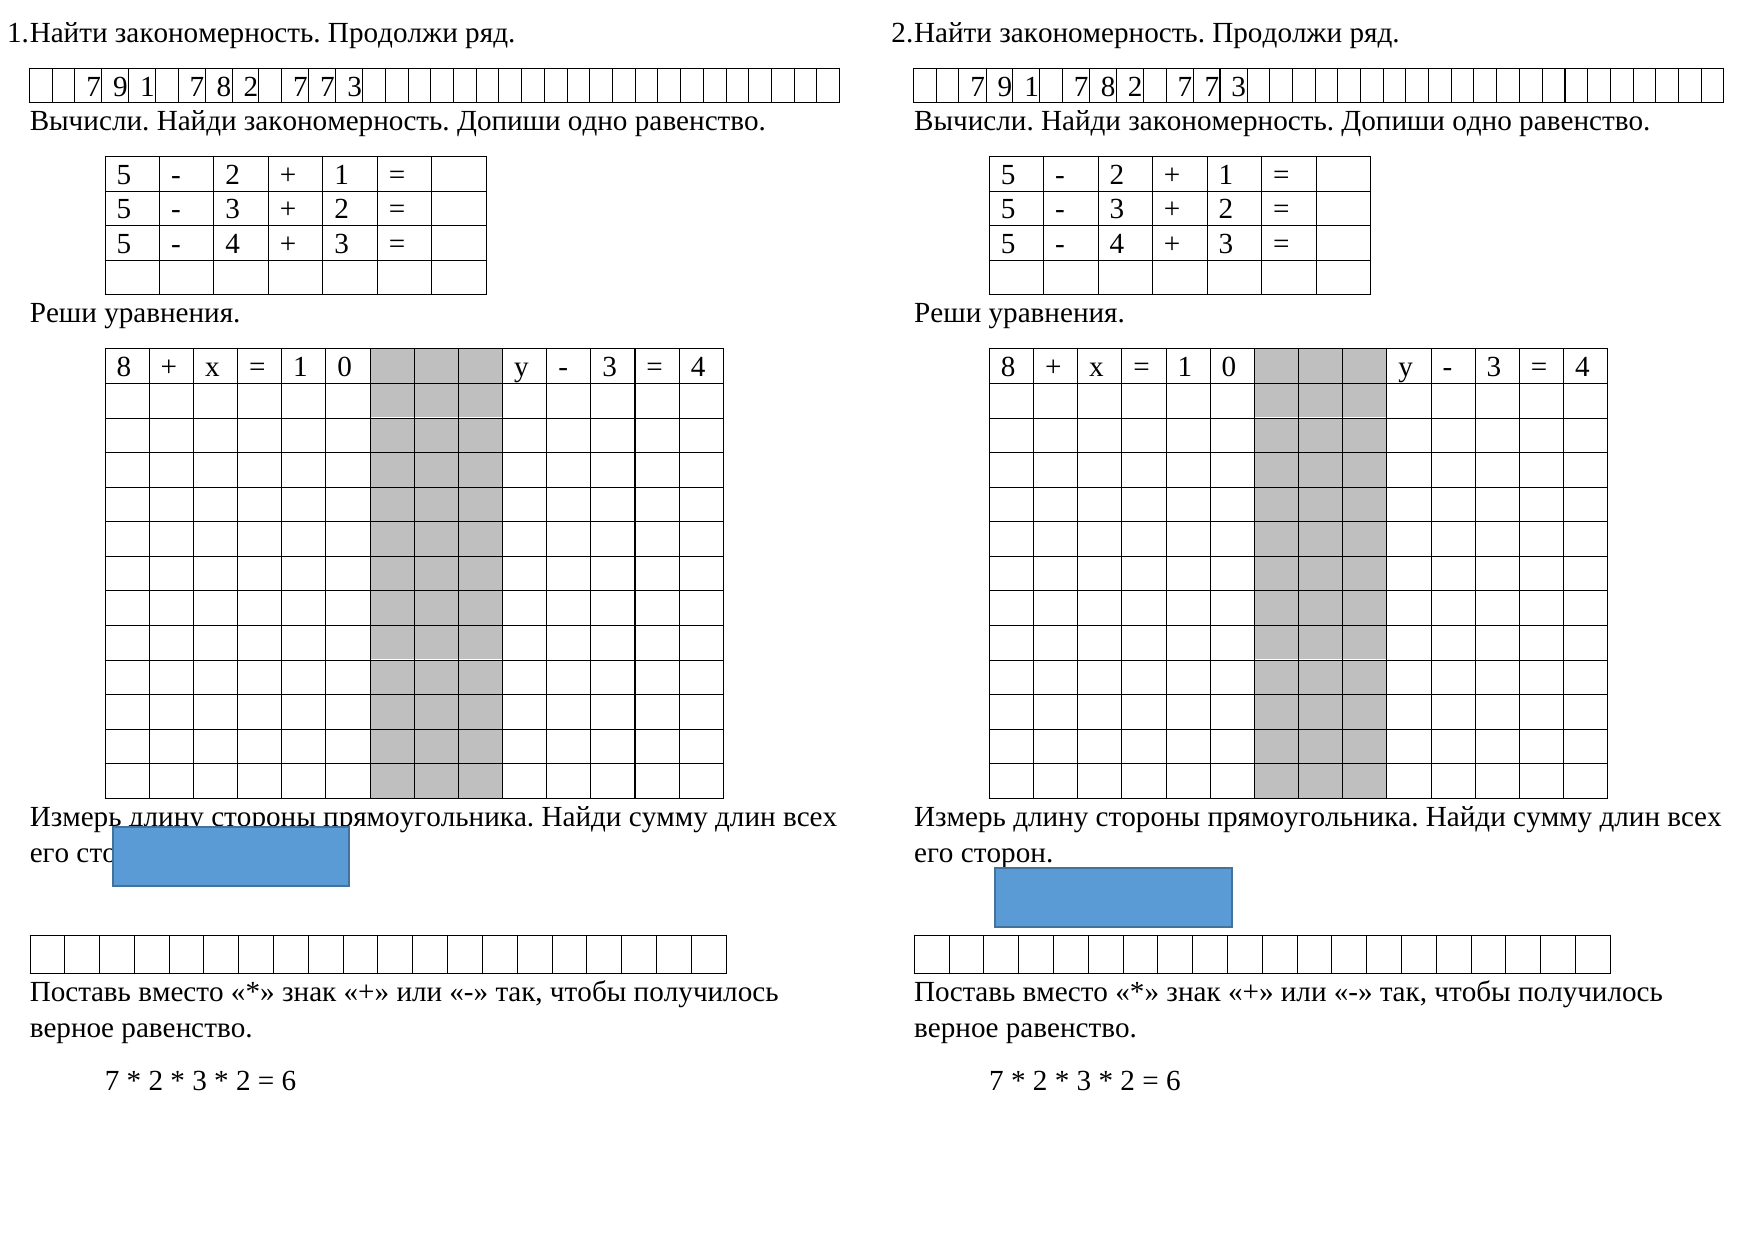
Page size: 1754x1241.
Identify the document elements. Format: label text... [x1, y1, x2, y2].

table_cell [591, 419, 634, 452]
table_cell [1387, 730, 1431, 763]
table_header 9 [987, 69, 1012, 102]
table_cell [194, 453, 237, 487]
table_header [984, 936, 1018, 973]
table_cell - [160, 192, 213, 225]
table_cell [636, 695, 679, 729]
table_cell [326, 522, 370, 556]
table_header [1429, 69, 1451, 102]
table_cell [1299, 488, 1342, 521]
table_cell [415, 384, 458, 417]
table_cell [636, 730, 679, 763]
table_cell [1078, 488, 1121, 521]
table_cell [106, 261, 159, 294]
table_cell [1476, 661, 1519, 694]
table_header [1299, 349, 1342, 383]
table_cell [194, 384, 237, 417]
table_header 4 [680, 349, 723, 383]
table_cell [1343, 764, 1386, 798]
table_cell [1520, 488, 1563, 521]
list 7 * 2 * 3 * 2 = 6 [989, 1063, 1724, 1096]
table_header [636, 69, 657, 102]
table_header [1520, 69, 1542, 102]
table_cell [1387, 488, 1431, 521]
table_cell [680, 730, 723, 763]
table_header = [238, 349, 281, 383]
table_header [1144, 69, 1166, 102]
table_cell [326, 488, 370, 521]
table_header [1361, 69, 1383, 102]
table_cell [1520, 557, 1563, 590]
table_cell [326, 661, 370, 694]
table_cell [326, 419, 370, 452]
table_cell = [378, 192, 431, 225]
list Найти закономерность. Продолжи ряд. [891, 15, 1724, 48]
table_header [259, 69, 281, 102]
table_cell [1078, 695, 1121, 729]
table_header [1474, 69, 1496, 102]
table_cell [1034, 522, 1077, 556]
table_cell [1299, 384, 1342, 417]
table_cell [326, 626, 370, 659]
table_header 1 [323, 157, 377, 191]
table_cell [1432, 730, 1475, 763]
table_cell [1564, 591, 1607, 625]
table_cell [503, 384, 546, 417]
table_header + [150, 349, 193, 383]
list Найти закономерность. Продолжи ряд. [7, 15, 840, 48]
table_cell [1476, 695, 1519, 729]
table_header [415, 349, 458, 383]
table_cell - [1044, 192, 1098, 225]
table_header [1702, 69, 1723, 102]
table_cell [415, 488, 458, 521]
table_cell [990, 384, 1033, 417]
table_cell [459, 419, 502, 452]
table_cell [990, 557, 1033, 590]
table_cell [194, 522, 237, 556]
table_header [914, 69, 936, 102]
table_header [156, 69, 178, 102]
table_cell [990, 730, 1033, 763]
table_header + [269, 157, 322, 191]
table_cell [1564, 384, 1607, 417]
table_header [590, 69, 612, 102]
table_cell [194, 695, 237, 729]
table_cell [415, 764, 458, 798]
table_header 7 [75, 69, 101, 102]
text Вычисли. Найди закономерность. Допиши одно равенство. [914, 103, 1724, 137]
table_cell [1520, 591, 1563, 625]
table_cell = [378, 226, 431, 260]
table_cell - [160, 226, 213, 260]
table_cell [150, 626, 193, 659]
table_header [1317, 157, 1370, 191]
table_cell [1564, 730, 1607, 763]
table_header = [1520, 349, 1563, 383]
table_cell [194, 730, 237, 763]
table_cell [1078, 522, 1121, 556]
table_cell [990, 453, 1033, 487]
table_header [1402, 936, 1436, 973]
table_cell [1211, 453, 1254, 487]
table_cell [323, 261, 377, 294]
table_cell [1167, 453, 1210, 487]
table_cell [636, 419, 679, 452]
table_cell [1299, 591, 1342, 625]
table_cell [1520, 522, 1563, 556]
table_cell [1167, 419, 1210, 452]
table_cell [371, 384, 414, 417]
table_cell [636, 626, 679, 659]
table_cell [1387, 764, 1431, 798]
table_cell [503, 557, 546, 590]
table_cell [1078, 419, 1121, 452]
table_cell [371, 626, 414, 659]
table_cell [1387, 695, 1431, 729]
table_cell [106, 384, 149, 417]
table_cell [1343, 488, 1386, 521]
table_cell [636, 764, 679, 798]
table_header [499, 69, 521, 102]
table_header [1089, 936, 1123, 973]
table_cell [680, 661, 723, 694]
table_header - [547, 349, 590, 383]
table_header - [160, 157, 213, 191]
table_header 1 [282, 349, 325, 383]
table_cell [1255, 557, 1298, 590]
table_header 8 [990, 349, 1033, 383]
table_cell [459, 730, 502, 763]
table_cell [1078, 453, 1121, 487]
table_header + [1153, 157, 1207, 191]
text Измерь длину стороны прямоугольника. Найди сумму длин всех его сторон. [914, 799, 1724, 868]
table_header [1255, 349, 1298, 383]
table_header [409, 69, 430, 102]
table_cell [591, 764, 634, 798]
table_header х [1078, 349, 1121, 383]
table_header 3 [1221, 69, 1247, 102]
table_cell [194, 488, 237, 521]
table_cell [1476, 453, 1519, 487]
table_cell [238, 661, 281, 694]
table_cell [1211, 591, 1254, 625]
table_cell [326, 591, 370, 625]
table_header [432, 157, 486, 191]
table_cell [636, 384, 679, 417]
table_header [915, 936, 949, 973]
table_cell [1044, 261, 1098, 294]
table_cell [371, 557, 414, 590]
table_header [1611, 69, 1633, 102]
text Поставь вместо «*» знак «+» или «-» так, чтобы получилось верное равенство. [29, 974, 840, 1044]
table_cell [1564, 661, 1607, 694]
table_cell [1122, 488, 1166, 521]
table_header = [1262, 157, 1316, 191]
table_header [1576, 936, 1610, 973]
table_cell [1255, 522, 1298, 556]
table_cell [1122, 661, 1166, 694]
table_header 7 [1194, 69, 1219, 102]
table_header [1228, 936, 1262, 973]
table_cell [415, 591, 458, 625]
table_header [1634, 69, 1655, 102]
table_header [344, 936, 377, 973]
table_cell [238, 488, 281, 521]
table_cell [1122, 626, 1166, 659]
table_cell [1034, 591, 1077, 625]
table_cell [503, 591, 546, 625]
table_cell [1317, 226, 1370, 260]
table_header [100, 936, 134, 973]
table_header у [503, 349, 546, 383]
table_header 7 [309, 69, 335, 102]
table_cell [547, 384, 590, 417]
table_cell [150, 764, 193, 798]
table_header [587, 936, 621, 973]
table_cell 5 [990, 226, 1043, 260]
table_cell [1034, 384, 1077, 417]
table_header 5 [106, 157, 159, 191]
table_cell [282, 522, 325, 556]
table_cell [636, 453, 679, 487]
table_header [459, 349, 502, 383]
table_header 9 [102, 69, 128, 102]
text Реши уравнения. [29, 295, 840, 329]
table_cell [1099, 261, 1152, 294]
table_cell [503, 695, 546, 729]
table_cell [1255, 384, 1298, 417]
table_header [135, 936, 169, 973]
table_cell [106, 557, 149, 590]
table_cell [415, 453, 458, 487]
table_cell [503, 764, 546, 798]
table_cell [680, 557, 723, 590]
table_cell [459, 384, 502, 417]
table_cell [680, 384, 723, 417]
table_cell [106, 730, 149, 763]
table_header [1506, 936, 1540, 973]
table_cell 2 [323, 192, 377, 225]
table_cell [238, 626, 281, 659]
table_header [1263, 936, 1297, 973]
table_cell [106, 522, 149, 556]
table_cell [636, 591, 679, 625]
table_cell [150, 453, 193, 487]
table_cell [990, 626, 1033, 659]
table_cell [326, 730, 370, 763]
table_header 8 [206, 69, 232, 102]
table_cell [415, 419, 458, 452]
table_cell [1211, 626, 1254, 659]
table_header 5 [990, 157, 1043, 191]
table_cell [415, 522, 458, 556]
table_cell [371, 522, 414, 556]
table_cell [106, 419, 149, 452]
table_header [239, 936, 273, 973]
table_cell 3 [323, 226, 377, 260]
table_cell [1520, 764, 1563, 798]
table_cell [1476, 730, 1519, 763]
table_header [772, 69, 794, 102]
table_cell [106, 626, 149, 659]
table_header [1566, 69, 1587, 102]
table_cell [547, 591, 590, 625]
table_cell [547, 488, 590, 521]
table_cell [1122, 453, 1166, 487]
table_cell [1343, 626, 1386, 659]
table_header 2 [1117, 69, 1143, 102]
table_cell [150, 557, 193, 590]
table_cell [1520, 730, 1563, 763]
table_cell [1078, 626, 1121, 659]
table_cell [1564, 695, 1607, 729]
table_cell [1387, 591, 1431, 625]
table_cell [1564, 557, 1607, 590]
table_cell [1122, 419, 1166, 452]
table_header [454, 69, 476, 102]
table_header [386, 69, 408, 102]
table_cell [238, 730, 281, 763]
table_cell [1211, 661, 1254, 694]
table_header [274, 936, 308, 973]
table_cell [1034, 730, 1077, 763]
table_cell [1167, 764, 1210, 798]
table_cell [1299, 661, 1342, 694]
table_cell [636, 661, 679, 694]
table_cell [591, 626, 634, 659]
table_cell [238, 384, 281, 417]
table_cell [1299, 522, 1342, 556]
table_cell [1476, 764, 1519, 798]
table_cell [106, 488, 149, 521]
table_header = [636, 349, 679, 383]
table_cell [591, 591, 634, 625]
table_cell - [1044, 226, 1098, 260]
table_cell [459, 453, 502, 487]
table_cell [459, 695, 502, 729]
table_cell [214, 261, 268, 294]
table_cell [503, 488, 546, 521]
table_cell [990, 419, 1033, 452]
table_cell [591, 488, 634, 521]
table_cell [1034, 488, 1077, 521]
table_header [1338, 69, 1360, 102]
table_cell [459, 488, 502, 521]
table_cell [1255, 695, 1298, 729]
table_header 2 [214, 157, 268, 191]
table_cell [1432, 384, 1475, 417]
table_cell [1255, 764, 1298, 798]
table_cell [1262, 261, 1316, 294]
table_header - [1044, 157, 1098, 191]
table_header [1679, 69, 1701, 102]
table_cell [1122, 557, 1166, 590]
table_header [53, 69, 74, 102]
table_header [378, 936, 412, 973]
table_cell [1387, 384, 1431, 417]
table_cell [269, 261, 322, 294]
table_header + [1034, 349, 1077, 383]
table_cell [1432, 695, 1475, 729]
table_header 2 [1099, 157, 1152, 191]
table_cell [1520, 626, 1563, 659]
table_cell [1476, 626, 1519, 659]
table_cell [106, 453, 149, 487]
table_cell [990, 522, 1033, 556]
table_cell = [1262, 226, 1316, 260]
table_cell [194, 626, 237, 659]
table_header [1270, 69, 1292, 102]
table_cell + [1153, 192, 1207, 225]
table_header 1 [1013, 69, 1039, 102]
table_cell [1211, 695, 1254, 729]
table_cell [680, 419, 723, 452]
table_cell [1078, 764, 1121, 798]
table_cell [378, 261, 431, 294]
table_cell [503, 626, 546, 659]
table_header [568, 69, 589, 102]
table_cell [1122, 522, 1166, 556]
table_cell [459, 764, 502, 798]
table_cell [591, 384, 634, 417]
table_cell [1122, 730, 1166, 763]
table_cell [680, 626, 723, 659]
table_cell + [269, 226, 322, 260]
table_cell [1317, 192, 1370, 225]
table_cell [1432, 591, 1475, 625]
table_cell [1255, 661, 1298, 694]
table_cell [150, 419, 193, 452]
table_cell [1387, 522, 1431, 556]
table_cell [150, 591, 193, 625]
table_cell [1432, 661, 1475, 694]
table_cell [1211, 419, 1254, 452]
table_cell [282, 695, 325, 729]
table_header [1497, 69, 1519, 102]
table_cell [547, 453, 590, 487]
table_cell [1564, 522, 1607, 556]
table_cell [1211, 557, 1254, 590]
table_cell [547, 730, 590, 763]
table_cell [636, 557, 679, 590]
table_cell [106, 661, 149, 694]
table_header 1 [1167, 349, 1210, 383]
table_cell [150, 730, 193, 763]
table_cell [680, 764, 723, 798]
table_cell [1211, 522, 1254, 556]
table_cell [1255, 453, 1298, 487]
table_cell [1564, 453, 1607, 487]
table_cell [1520, 453, 1563, 487]
table_cell [238, 453, 281, 487]
table_cell [459, 661, 502, 694]
text Реши уравнения. [914, 295, 1724, 329]
table_cell [1299, 626, 1342, 659]
table_header [1367, 936, 1401, 973]
table_header [1543, 69, 1564, 102]
table_cell [503, 419, 546, 452]
table_header = [1122, 349, 1166, 383]
table_cell [1255, 730, 1298, 763]
text Измерь длину стороны прямоугольника. Найди сумму длин всех его сторон. [29, 799, 840, 868]
table_header [413, 936, 447, 973]
table_cell [503, 730, 546, 763]
table_header 7 [282, 69, 308, 102]
table_cell [432, 261, 486, 294]
table_cell [326, 453, 370, 487]
table_cell 4 [1099, 226, 1152, 260]
table_cell [1476, 384, 1519, 417]
table_cell [1432, 419, 1475, 452]
table_cell [194, 764, 237, 798]
table_header [1248, 69, 1269, 102]
table_header [1019, 936, 1053, 973]
table_header [658, 69, 680, 102]
table_cell [1167, 522, 1210, 556]
table_header 8 [1090, 69, 1116, 102]
table_header [1158, 936, 1192, 973]
table_cell [1343, 522, 1386, 556]
table_cell [1034, 764, 1077, 798]
table_header [1316, 69, 1337, 102]
table_cell [1343, 557, 1386, 590]
table_cell [1299, 764, 1342, 798]
table_cell [990, 695, 1033, 729]
table_cell [1343, 695, 1386, 729]
table_cell [1167, 626, 1210, 659]
table_cell [1299, 453, 1342, 487]
table_cell [282, 488, 325, 521]
table_cell [1255, 591, 1298, 625]
table_header [1293, 69, 1315, 102]
table_cell [1387, 557, 1431, 590]
list 7 * 2 * 3 * 2 = 6 [104, 1063, 840, 1096]
table_cell [1343, 730, 1386, 763]
table_cell [1167, 661, 1210, 694]
table_cell [1153, 261, 1207, 294]
table_header [749, 69, 771, 102]
table_cell [371, 488, 414, 521]
table_header [363, 69, 385, 102]
table_cell [1122, 591, 1166, 625]
table_header [622, 936, 656, 973]
table_header [704, 69, 726, 102]
table_cell [1564, 488, 1607, 521]
table_header [483, 936, 517, 973]
table_cell [1034, 626, 1077, 659]
table_cell [503, 661, 546, 694]
table_header [1040, 69, 1062, 102]
table_cell [326, 764, 370, 798]
table_cell [1564, 419, 1607, 452]
table_header [1193, 936, 1227, 973]
table_cell [1255, 626, 1298, 659]
table_header [545, 69, 567, 102]
table_header = [378, 157, 431, 191]
table_header [1452, 69, 1473, 102]
table_cell [1432, 764, 1475, 798]
table_header 1 [1208, 157, 1261, 191]
table_header 2 [233, 69, 258, 102]
table_cell [1255, 419, 1298, 452]
table_cell [415, 661, 458, 694]
table_header [692, 936, 726, 973]
table_cell [1078, 384, 1121, 417]
table_cell [1211, 764, 1254, 798]
table_cell [547, 419, 590, 452]
table_cell [990, 591, 1033, 625]
table_cell [1034, 661, 1077, 694]
table_header х [194, 349, 237, 383]
table_cell [1520, 419, 1563, 452]
table_cell 3 [1099, 192, 1152, 225]
table_cell [1387, 419, 1431, 452]
table_header 0 [326, 349, 370, 383]
table_cell [371, 730, 414, 763]
table_cell [1299, 695, 1342, 729]
table_cell [371, 764, 414, 798]
table_cell [1211, 488, 1254, 521]
table_header [1124, 936, 1157, 973]
table_cell [150, 695, 193, 729]
table_header [727, 69, 748, 102]
table_cell [990, 764, 1033, 798]
table_cell [1343, 591, 1386, 625]
table_cell [160, 261, 213, 294]
table_cell [1343, 419, 1386, 452]
table_cell [282, 730, 325, 763]
table_header у [1387, 349, 1431, 383]
table_header [477, 69, 498, 102]
table_header [448, 936, 482, 973]
table_cell [282, 661, 325, 694]
table_cell 4 [214, 226, 268, 260]
table_cell [282, 384, 325, 417]
table_header [613, 69, 635, 102]
table_cell [680, 695, 723, 729]
table_header [518, 936, 552, 973]
table_cell 2 [1208, 192, 1261, 225]
table_cell [591, 522, 634, 556]
table_cell [106, 591, 149, 625]
table_cell [1078, 591, 1121, 625]
table_cell [1299, 419, 1342, 452]
table_cell [238, 764, 281, 798]
table_header [1298, 936, 1331, 973]
table_cell [150, 384, 193, 417]
table_cell [1078, 661, 1121, 694]
table_cell [282, 591, 325, 625]
table_cell [326, 557, 370, 590]
table_cell [459, 557, 502, 590]
table_cell [1122, 764, 1166, 798]
table_header 3 [336, 69, 362, 102]
table_header [1332, 936, 1366, 973]
table_cell [150, 661, 193, 694]
table_cell [503, 453, 546, 487]
table_header 7 [1167, 69, 1193, 102]
table_cell 5 [990, 192, 1043, 225]
table_cell 5 [106, 226, 159, 260]
table_cell 3 [214, 192, 268, 225]
text Вычисли. Найди закономерность. Допиши одно равенство. [29, 103, 840, 137]
table_cell [106, 764, 149, 798]
table_cell [238, 591, 281, 625]
table_cell [238, 695, 281, 729]
table_cell [1343, 661, 1386, 694]
table_header [204, 936, 238, 973]
table_cell [547, 522, 590, 556]
table_header [431, 69, 453, 102]
table_cell [1432, 522, 1475, 556]
table_cell [238, 419, 281, 452]
table_cell [1343, 453, 1386, 487]
table_header [1437, 936, 1471, 973]
table_cell [591, 695, 634, 729]
table_cell [1167, 384, 1210, 417]
table_cell [371, 661, 414, 694]
table_cell [1476, 488, 1519, 521]
table_cell [1520, 695, 1563, 729]
table_cell [1564, 764, 1607, 798]
table_header [30, 69, 52, 102]
table_cell [194, 557, 237, 590]
table_header [795, 69, 816, 102]
table_header [1656, 69, 1678, 102]
table_cell [1208, 261, 1261, 294]
table_cell [1432, 557, 1475, 590]
table_cell + [269, 192, 322, 225]
table_header [65, 936, 99, 973]
table_cell [1211, 730, 1254, 763]
table_cell [238, 557, 281, 590]
table_cell [547, 695, 590, 729]
table_cell [636, 522, 679, 556]
table_cell [990, 261, 1043, 294]
table_cell [282, 557, 325, 590]
table_cell [415, 557, 458, 590]
table_header 1 [129, 69, 155, 102]
table_header [681, 69, 703, 102]
table_cell [1520, 661, 1563, 694]
table_cell [415, 695, 458, 729]
table_cell [990, 488, 1033, 521]
table_cell [1387, 626, 1431, 659]
table_cell [636, 488, 679, 521]
table_cell [1387, 661, 1431, 694]
table_header [1472, 936, 1505, 973]
table_cell [591, 557, 634, 590]
table_cell [1122, 384, 1166, 417]
table_cell [547, 661, 590, 694]
table_header [170, 936, 203, 973]
table_cell [1167, 730, 1210, 763]
table_cell [459, 626, 502, 659]
table_cell [1476, 591, 1519, 625]
table_header [1384, 69, 1405, 102]
table_header [522, 69, 544, 102]
text Поставь вместо «*» знак «+» или «-» так, чтобы получилось верное равенство. [914, 974, 1724, 1044]
table_cell [503, 522, 546, 556]
table_cell [150, 488, 193, 521]
table_cell [990, 661, 1033, 694]
table_cell [1564, 626, 1607, 659]
table_cell [1432, 626, 1475, 659]
table_header [1343, 349, 1386, 383]
table_cell [1476, 557, 1519, 590]
table_cell [106, 695, 149, 729]
table_cell [1299, 557, 1342, 590]
table_cell [680, 522, 723, 556]
table_cell [680, 591, 723, 625]
table_header [937, 69, 958, 102]
table_cell [1211, 384, 1254, 417]
table_cell [238, 522, 281, 556]
table_cell [1034, 695, 1077, 729]
table_cell [150, 522, 193, 556]
table_cell [680, 488, 723, 521]
table_cell [1387, 453, 1431, 487]
table_cell 3 [1208, 226, 1261, 260]
table_cell [547, 626, 590, 659]
table_header [1541, 936, 1575, 973]
table_cell [1034, 453, 1077, 487]
table_header 7 [1063, 69, 1089, 102]
table_cell [371, 695, 414, 729]
table_header [657, 936, 691, 973]
table_cell [1317, 261, 1370, 294]
table_cell [371, 419, 414, 452]
table_cell [1078, 730, 1121, 763]
table_cell [1167, 488, 1210, 521]
table_header [817, 69, 839, 102]
table_cell [1343, 384, 1386, 417]
table_cell [432, 192, 486, 225]
table_header [553, 936, 586, 973]
table_cell [194, 661, 237, 694]
table_cell [326, 384, 370, 417]
table_cell = [1262, 192, 1316, 225]
table_header 3 [591, 349, 634, 383]
table_header [371, 349, 414, 383]
table_cell [1520, 384, 1563, 417]
table_cell [547, 764, 590, 798]
table_cell [1078, 557, 1121, 590]
table_cell [326, 695, 370, 729]
table_cell [459, 591, 502, 625]
table_cell [194, 419, 237, 452]
table_cell [1167, 591, 1210, 625]
table_cell [591, 453, 634, 487]
table_cell [282, 764, 325, 798]
table_cell [591, 661, 634, 694]
table_cell [1255, 488, 1298, 521]
table_cell [282, 626, 325, 659]
table_header 7 [959, 69, 986, 102]
table_cell 5 [106, 192, 159, 225]
table_cell + [1153, 226, 1207, 260]
table_header [950, 936, 983, 973]
table_cell [282, 419, 325, 452]
table_cell [1476, 419, 1519, 452]
table_cell [591, 730, 634, 763]
table_cell [1122, 695, 1166, 729]
table_header 0 [1211, 349, 1254, 383]
table_cell [680, 453, 723, 487]
table_header [309, 936, 343, 973]
table_header 8 [106, 349, 149, 383]
table_cell [459, 522, 502, 556]
table_cell [415, 730, 458, 763]
table_cell [1034, 557, 1077, 590]
table_cell [371, 453, 414, 487]
table_cell [1476, 522, 1519, 556]
table_cell [1432, 453, 1475, 487]
table_cell [1167, 557, 1210, 590]
table_cell [371, 591, 414, 625]
table_header [1588, 69, 1610, 102]
table_header [31, 936, 64, 973]
table_header [1406, 69, 1428, 102]
table_cell [194, 591, 237, 625]
table_cell [432, 226, 486, 260]
table_cell [1299, 730, 1342, 763]
table_cell [547, 557, 590, 590]
table_header - [1432, 349, 1475, 383]
table_header [1054, 936, 1088, 973]
table_cell [282, 453, 325, 487]
table_header 3 [1476, 349, 1519, 383]
table_header 7 [179, 69, 205, 102]
table_header 4 [1564, 349, 1607, 383]
table_cell [1034, 419, 1077, 452]
table_cell [1432, 488, 1475, 521]
table_cell [415, 626, 458, 659]
table_cell [1167, 695, 1210, 729]
